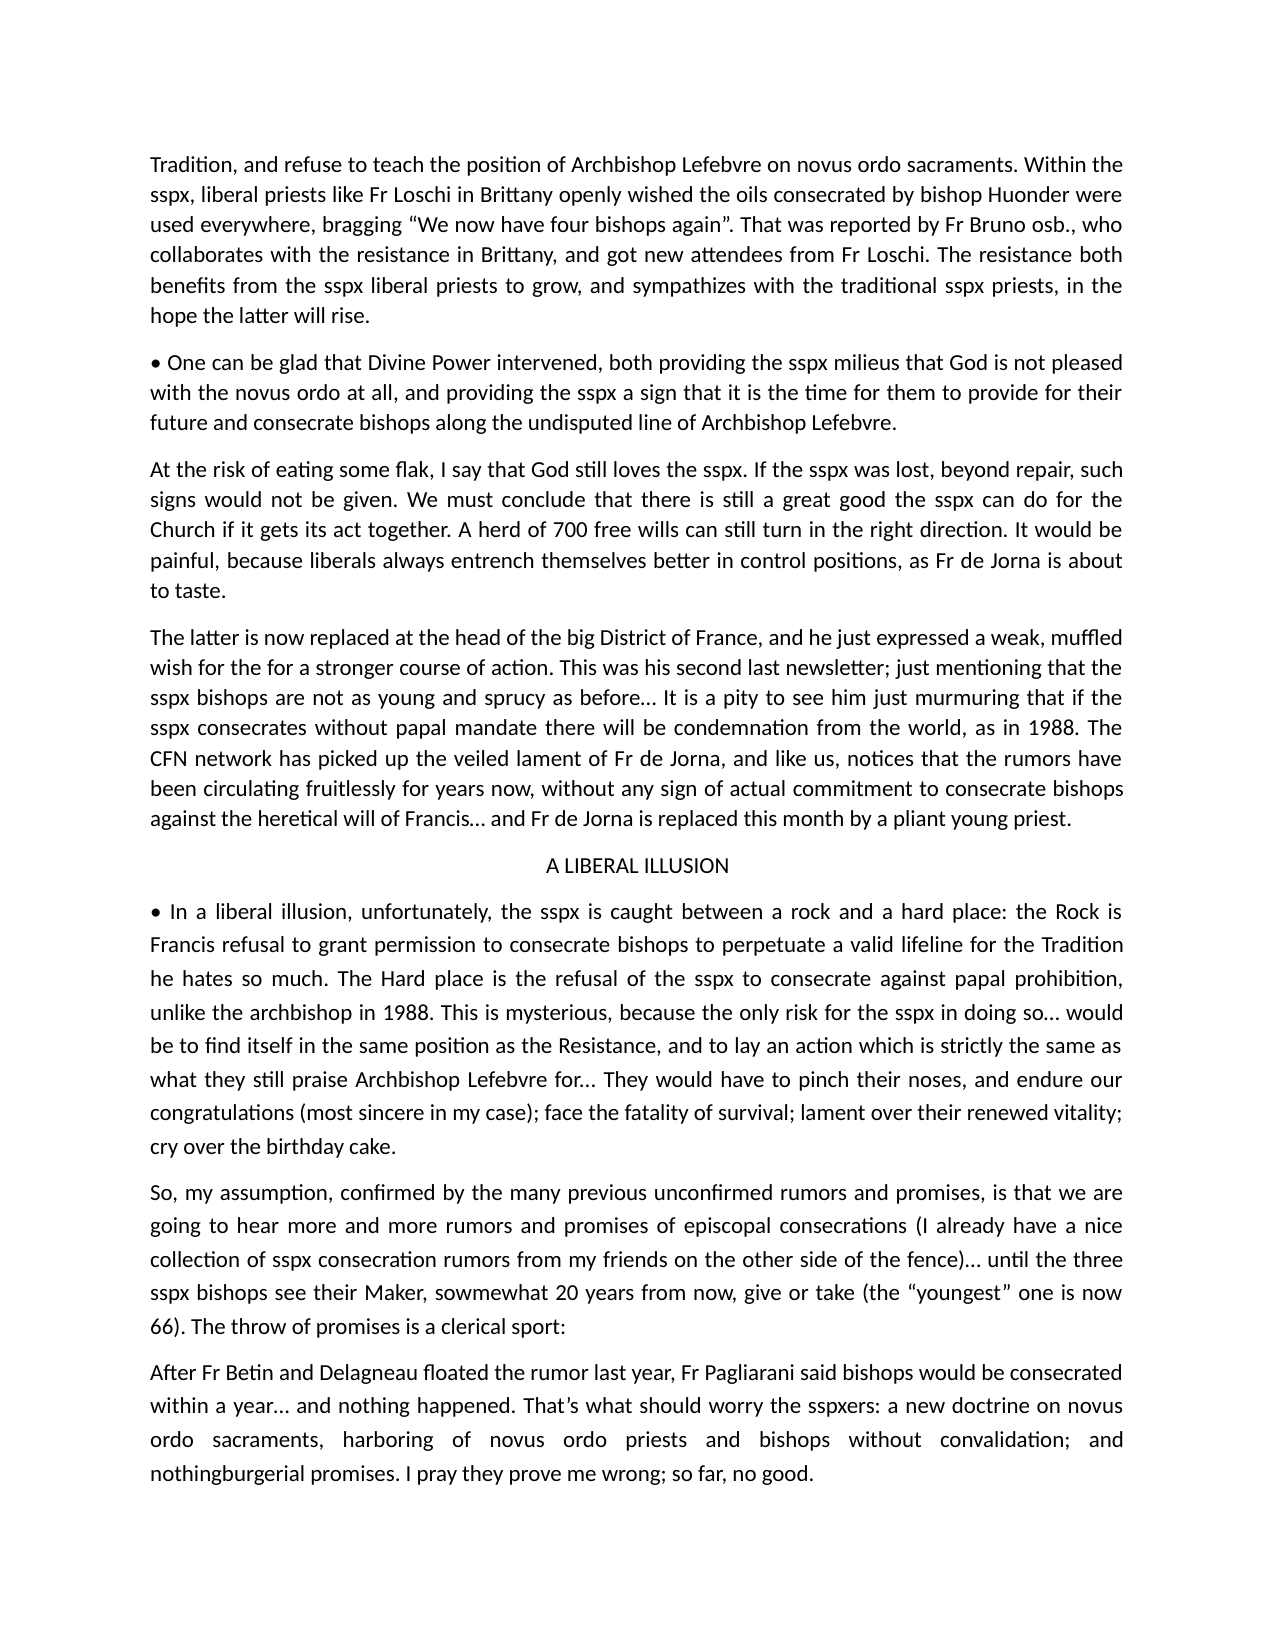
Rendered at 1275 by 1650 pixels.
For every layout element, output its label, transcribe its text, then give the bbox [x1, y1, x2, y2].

text The latter is now replaced at the head of the big District of France, and he just expressed a weak, muffled wish for the for a stronger course of action. This was his second last newsletter; just mentioning that the sspx bishops are not as young and sprucy as before… It is a pity to see him just murmuring that if the sspx consecrates without papal mandate there will be condemnation from the world, as in 1988. The CFN network has picked up the veiled lament of Fr de Jorna, and like us, notices that the rumors have been circulating fruitlessly for years now, without any sign of actual commitment to consecrate bishops against the heretical will of Francis… and Fr de Jorna is replaced this month by a pliant young priest. [150, 623, 1125, 832]
text • One can be glad that Divine Power intervened, both providing the sspx milieus that God is not pleased with the novus ordo at all, and providing the sspx a sign that it is the time for them to provide for their future and consecrate bishops along the undisputed line of Archbishop Lefebvre. [150, 348, 1125, 436]
text A LIBERAL ILLUSION [150, 851, 1125, 879]
text At the risk of eating some flak, I say that God still loves the sspx. If the sspx was lost, beyond repair, such signs would not be given. We must conclude that there is still a great good the sspx can do for the Church if it gets its act together. A herd of 700 free wills can still turn in the right direction. It would be painful, because liberals always entrench themselves better in control positions, as Fr de Jorna is about to taste. [150, 455, 1125, 604]
text After Fr Betin and Delagneau floated the rumor last year, Fr Pagliarani said bishops would be consecrated within a year… and nothing happened. That’s what should worry the sspxers: a new doctrine on novus ordo sacraments, harboring of novus ordo priests and bishops without convalidation; and nothingburgerial promises. I pray they prove me wrong; so far, no good. [150, 1358, 1125, 1487]
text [150, 150, 1125, 329]
text So, my assumption, confirmed by the many previous unconfirmed rumors and promises, is that we are going to hear more and more rumors and promises of episcopal consecrations (I already have a nice collection of sspx consecration rumors from my friends on the other side of the fence)… until the three sspx bishops see their Maker, sowmewhat 20 years from now, give or take (the “youngest” one is now 66). The throw of promises is a clerical sport: [150, 1178, 1125, 1340]
text • In a liberal illusion, unfortunately, the sspx is caught between a rock and a hard place: the Rock is Francis refusal to grant permission to consecrate bishops to perpetuate a valid lifeline for the Tradition he hates so much. The Hard place is the refusal of the sspx to consecrate against papal prohibition, unlike the archbishop in 1988. This is mysterious, because the only risk for the sspx in doing so… would be to find itself in the same position as the Resistance, and to lay an action which is strictly the same as what they still praise Archbishop Lefebvre for... They would have to pinch their noses, and endure our congratulations (most sincere in my case); face the fatality of survival; lament over their renewed vitality; cry over the birthday cake. [150, 897, 1125, 1160]
